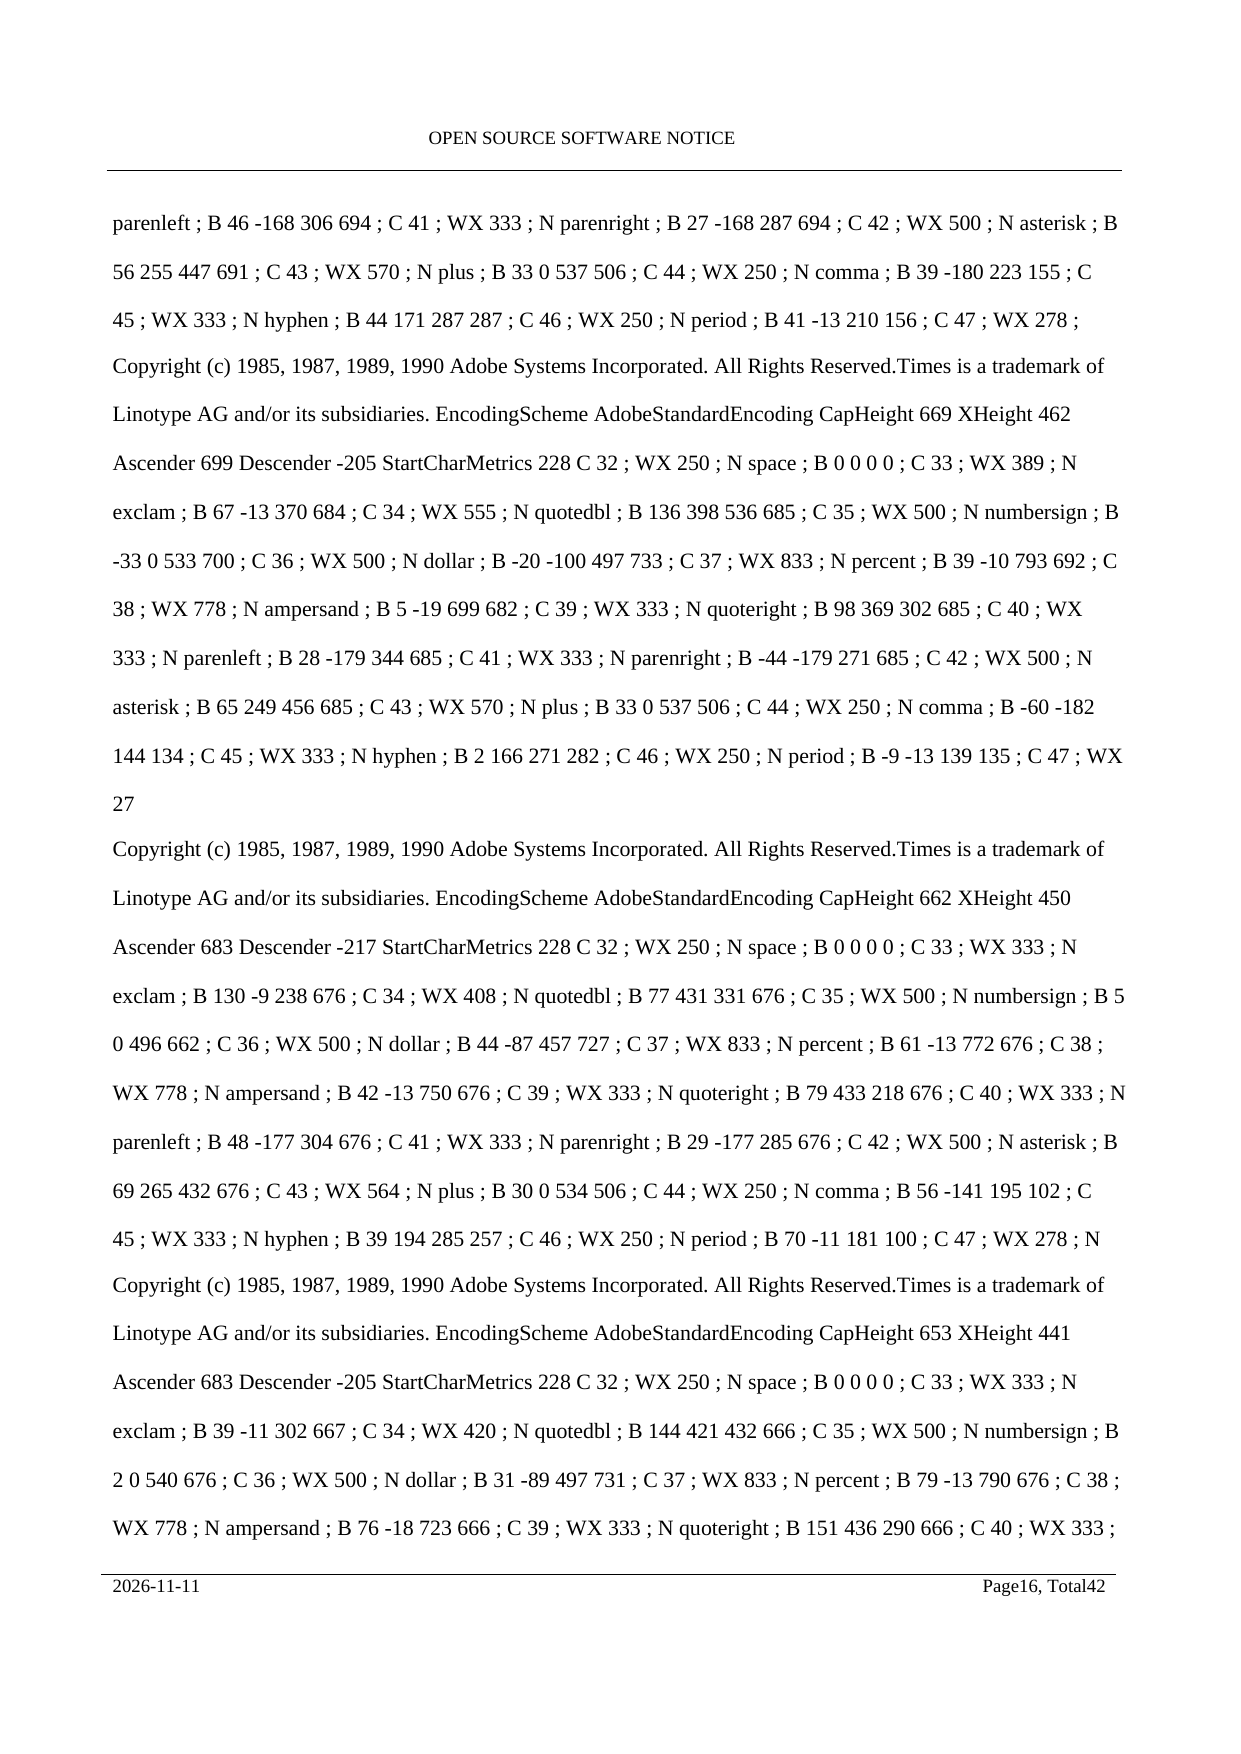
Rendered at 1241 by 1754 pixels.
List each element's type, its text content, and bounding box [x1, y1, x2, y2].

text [112, 206, 1128, 336]
text Copyright (c) 1985, 1987, 1989, 1990 Adobe Systems Incorporated. All Rights Reserved.Times is a trademark of Linotype AG and/or its subsidiaries. EncodingScheme AdobeStandardEncoding CapHeight 662 XHeight 450 Ascender 683 Descender -217 StartCharMetrics 228 C 32 ; WX 250 ; N space ; B 0 0 0 0 ; C 33 ; WX 333 ; N exclam ; B 130 -9 238 676 ; C 34 ; WX 408 ; N quotedbl ; B 77 431 331 676 ; C 35 ; WX 500 ; N numbersign ; B 5 0 496 662 ; C 36 ; WX 500 ; N dollar ; B 44 -87 457 727 ; C 37 ; WX 833 ; N percent ; B 61 -13 772 676 ; C 38 ; WX 778 ; N ampersand ; B 42 -13 750 676 ; C 39 ; WX 333 ; N quoteright ; B 79 433 218 676 ; C 40 ; WX 333 ; N parenleft ; B 48 -177 304 676 ; C 41 ; WX 333 ; N parenright ; B 29 -177 285 676 ; C 42 ; WX 500 ; N asterisk ; B 69 265 432 676 ; C 43 ; WX 564 ; N plus ; B 30 0 534 506 ; C 44 ; WX 250 ; N comma ; B 56 -141 195 102 ; C 45 ; WX 333 ; N hyphen ; B 39 194 285 257 ; C 46 ; WX 250 ; N period ; B 70 -11 181 100 ; C 47 ; WX 278 ; N [112, 833, 1128, 1255]
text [112, 1268, 1128, 1544]
text Copyright (c) 1985, 1987, 1989, 1990 Adobe Systems Incorporated. All Rights Reserved.Times is a trademark of Linotype AG and/or its subsidiaries. EncodingScheme AdobeStandardEncoding CapHeight 669 XHeight 462 Ascender 699 Descender -205 StartCharMetrics 228 C 32 ; WX 250 ; N space ; B 0 0 0 0 ; C 33 ; WX 389 ; N exclam ; B 67 -13 370 684 ; C 34 ; WX 555 ; N quotedbl ; B 136 398 536 685 ; C 35 ; WX 500 ; N numbersign ; B -33 0 533 700 ; C 36 ; WX 500 ; N dollar ; B -20 -100 497 733 ; C 37 ; WX 833 ; N percent ; B 39 -10 793 692 ; C 38 ; WX 778 ; N ampersand ; B 5 -19 699 682 ; C 39 ; WX 333 ; N quoteright ; B 98 369 302 685 ; C 40 ; WX 333 ; N parenleft ; B 28 -179 344 685 ; C 41 ; WX 333 ; N parenright ; B -44 -179 271 685 ; C 42 ; WX 500 ; N asterisk ; B 65 249 456 685 ; C 43 ; WX 570 ; N plus ; B 33 0 537 506 ; C 44 ; WX 250 ; N comma ; B -60 -182 144 134 ; C 45 ; WX 333 ; N hyphen ; B 2 166 271 282 ; C 46 ; WX 250 ; N period ; B -9 -13 139 135 ; C 47 ; WX 27 [112, 349, 1128, 820]
